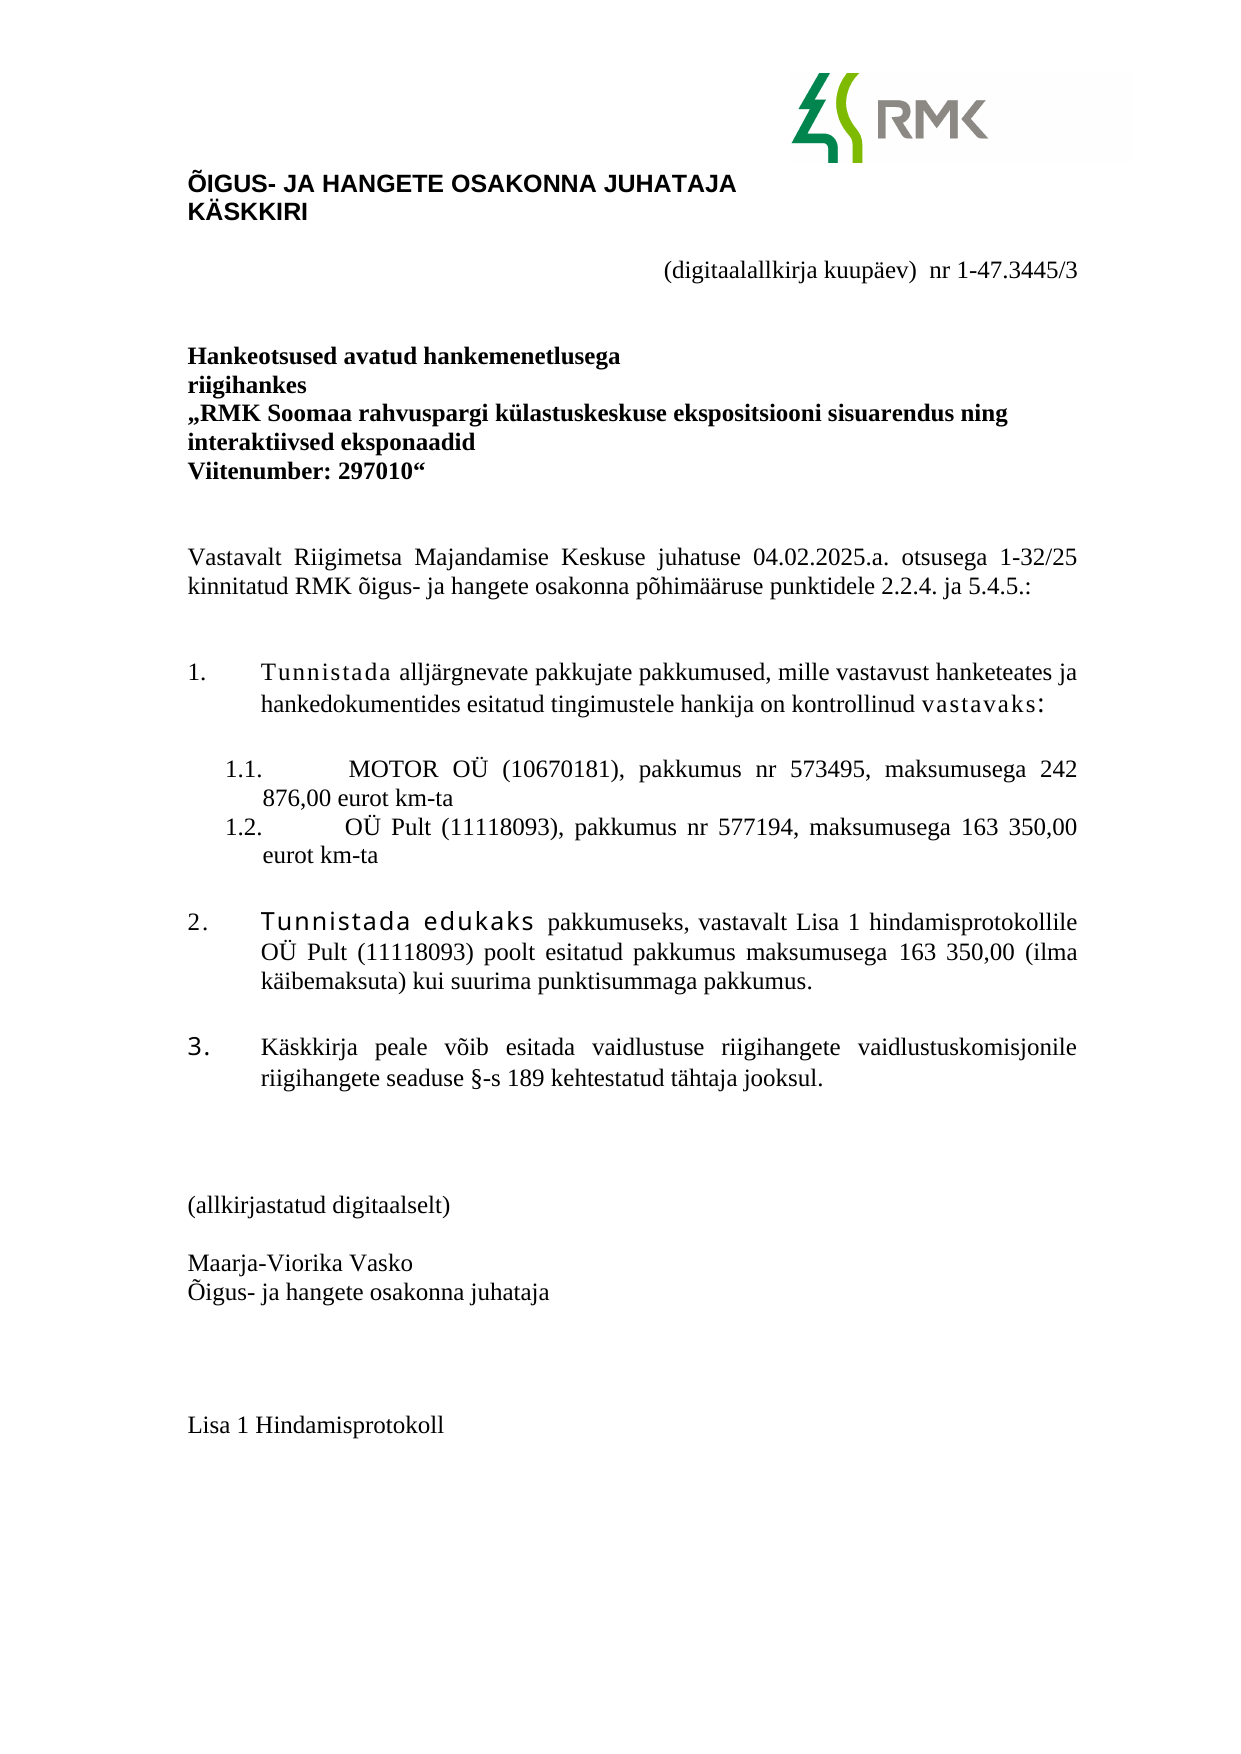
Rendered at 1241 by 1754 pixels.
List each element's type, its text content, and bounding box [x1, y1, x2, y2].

list Tunnistada edukaks pakkumuseks, vastavalt Lisa 1 hindamisprotokollile OÜ Pult (11118093) poolt esitatud pakkumus maksumusega 163 350,00 (ilma käibemaksuta) kui suurima punktisummaga pakkumus. [187, 903, 1078, 995]
list Käskkirja peale võib esitada vaidlustuse riigihangete vaidlustuskomisjonile riigihangete seaduse §-s 189 kehtestatud tähtaja jooksul. [187, 1029, 1078, 1092]
text „RMK Soomaa rahvuspargi külastuskeskuse ekspositsiooni sisuarendus ning interaktiivsed eksponaadid [187, 398, 1078, 456]
text Õigus- ja hangete osakonna juhataja [187, 1277, 1078, 1305]
text Lisa 1 Hindamisprotokoll [187, 1410, 1078, 1438]
list MOTOR OÜ (10670181), pakkumus nr 573495, maksumusega 242 876,00 eurot km-ta [225, 754, 1078, 812]
text riigihankes [187, 370, 1078, 398]
text KÄSKKIRI [187, 197, 1078, 226]
list OÜ Pult (11118093), pakkumus nr 577194, maksumusega 163 350,00 eurot km-ta [225, 812, 1078, 869]
text Hankeotsused avatud hankemenetlusega [187, 341, 1078, 370]
picture [790, 73, 1133, 163]
text Vastavalt Riigimetsa Majandamise Keskuse juhatuse 04.02.2025.a. otsusega 1-32/25 kinnitatud RMK õigus- ja hangete osakonna põhimääruse punktidele 2.2.4. ja 5.4.5.: [187, 542, 1078, 600]
text Viitenumber: 297010“ [187, 456, 1078, 485]
text (digitaalallkirja kuupäev) nr 1-47.3445/3 [187, 255, 1078, 283]
list Tunnistada alljärgnevate pakkujate pakkumused, mille vastavust hanketeates ja hankedokumentides esitatud tingimustele hankija on kontrollinud vastavaks: [187, 657, 1078, 720]
text Maarja-Viorika Vasko [187, 1248, 1078, 1277]
text (allkirjastatud digitaalselt) [187, 1190, 1078, 1219]
text ÕIGUS- JA HANGETE OSAKONNA JUHATAJA [187, 168, 1078, 197]
